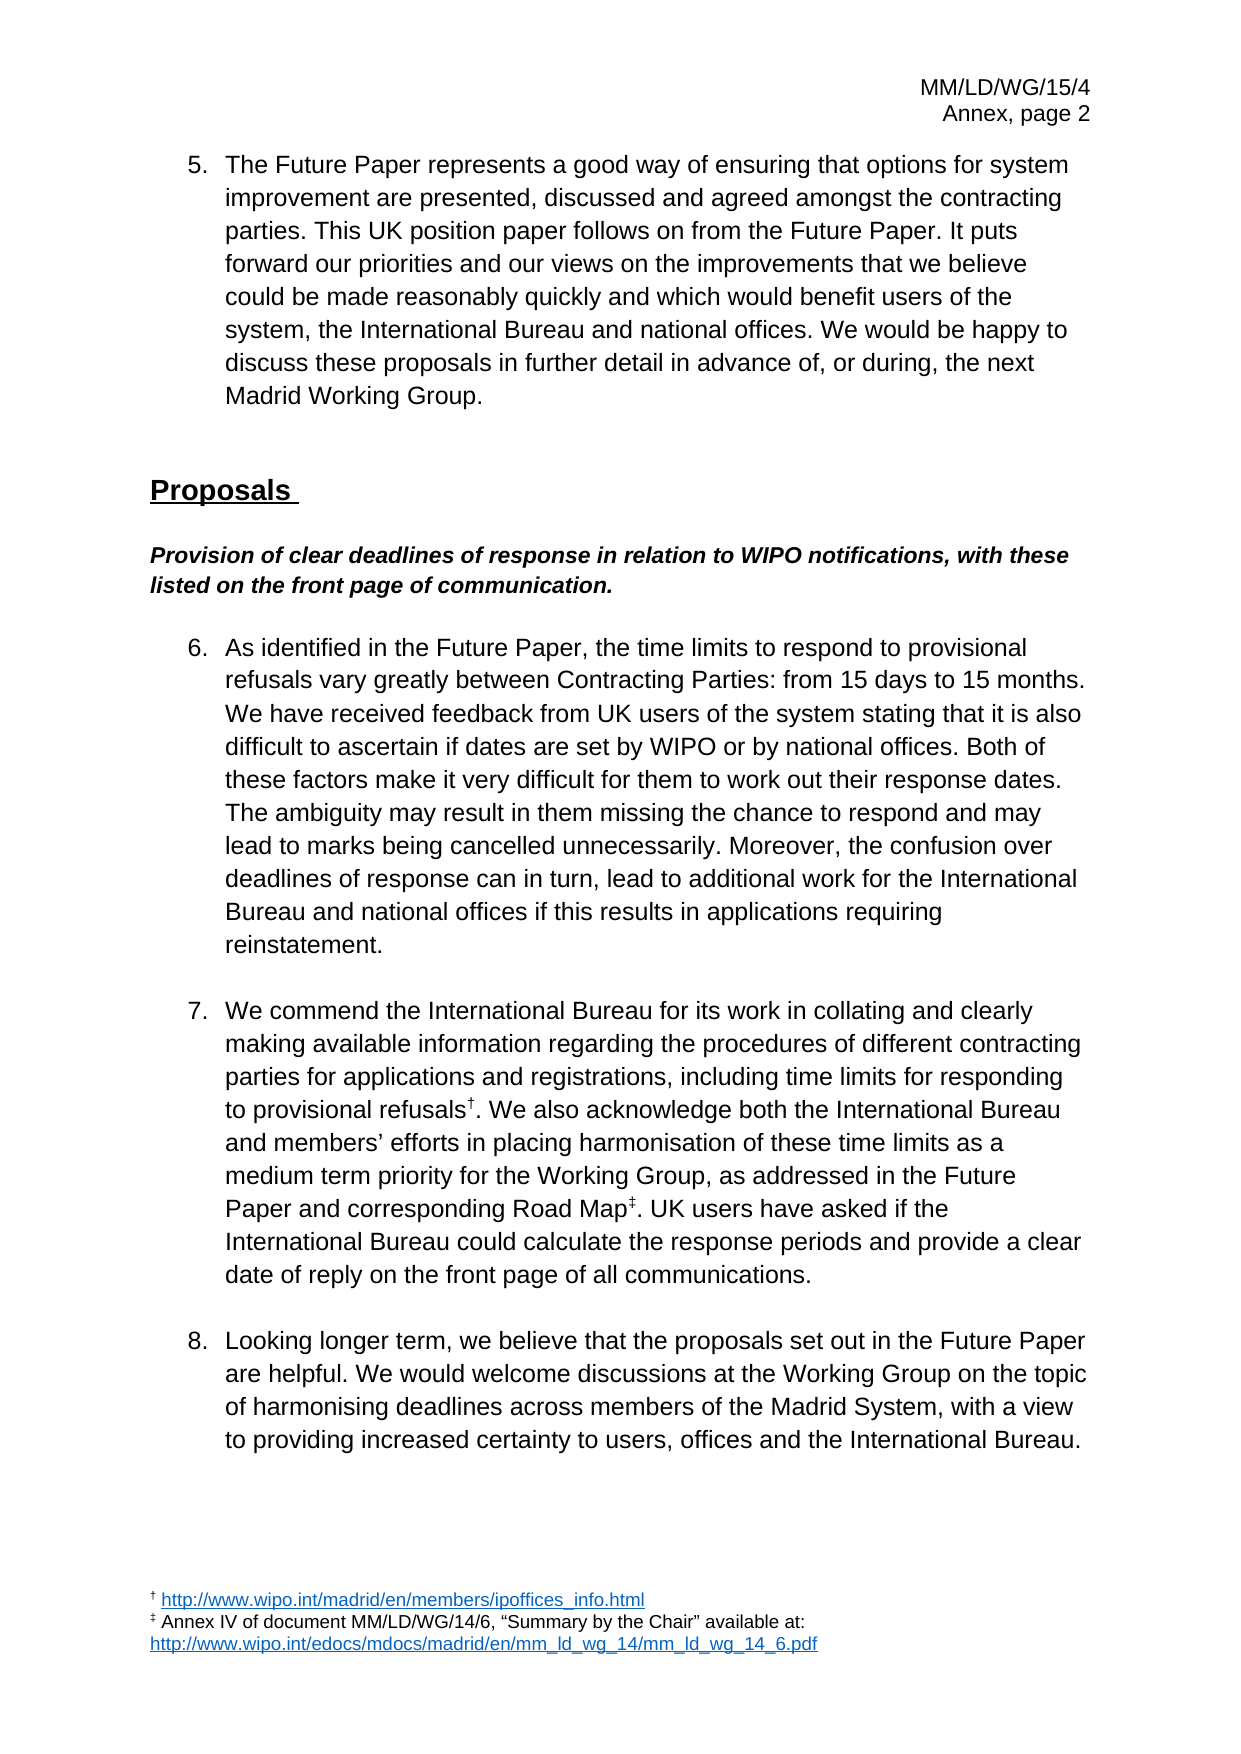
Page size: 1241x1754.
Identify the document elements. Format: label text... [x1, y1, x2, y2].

list The Future Paper represents a good way of ensuring that options for system improvement are presented, discussed and agreed amongst the contracting parties. This UK position paper follows on from the Future Paper. It puts forward our priorities and our views on the improvements that we believe could be made reasonably quickly and which would benefit users of the system, the International Bureau and national offices. We would be happy to discuss these proposals in further detail in advance of, or during, the next Madrid Working Group. [187, 150, 1090, 410]
list Looking longer term, we believe that the proposals set out in the Future Paper are helpful. We would welcome discussions at the Working Group on the topic of harmonising deadlines across members of the Madrid System, with a view to providing increased certainty to users, offices and the International Bureau. [187, 1326, 1090, 1454]
text Proposals [150, 473, 1090, 507]
list As identified in the Future Paper, the time limits to respond to provisional refusals vary greatly between Contracting Parties: from 15 days to 15 months. We have received feedback from UK users of the system stating that it is also difficult to ascertain if dates are set by WIPO or by national offices. Both of these factors make it very difficult for them to work out their response dates. The ambiguity may result in them missing the chance to respond and may lead to marks being cancelled unnecessarily. Moreover, the confusion over deadlines of response can in turn, lead to additional work for the International Bureau and national offices if this results in applications requiring reinstatement. [187, 632, 1090, 958]
text Provision of clear deadlines of response in relation to WIPO notifications, with these listed on the front page of communication. [150, 542, 1090, 598]
list We commend the International Bureau for its work in collating and clearly making available information regarding the procedures of different contracting parties for applications and registrations, including time limits for responding to provisional refusals. We also acknowledge both the International Bureau and members’ efforts in placing harmonisation of these time limits as a medium term priority for the Working Group, as addressed in the Future Paper and corresponding Road Map. UK users have asked if the International Bureau could calculate the response periods and provide a clear date of reply on the front page of all communications. [187, 996, 1090, 1289]
